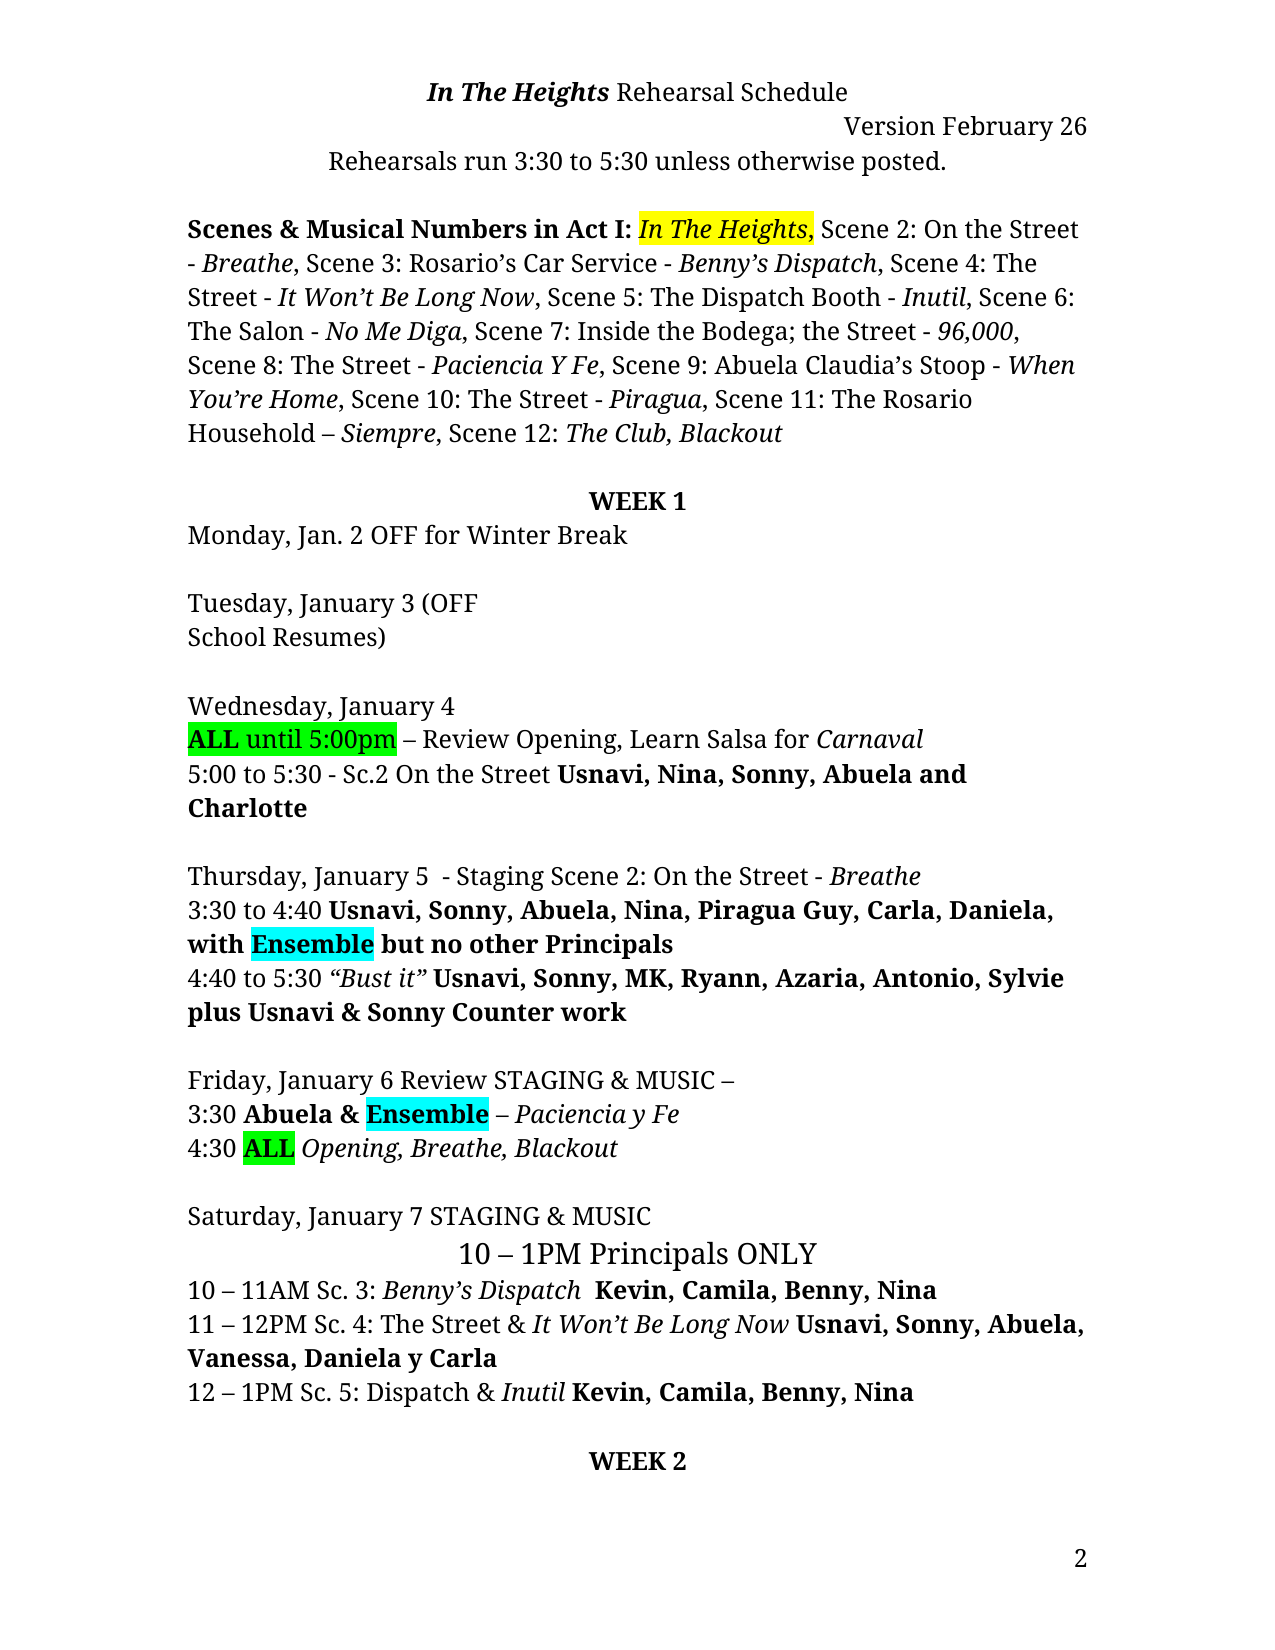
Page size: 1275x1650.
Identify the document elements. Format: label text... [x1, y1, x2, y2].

text 3:30 Abuela & Ensemble – Paciencia y Fe [489, 1097, 1087, 1131]
text Scenes & Musical Numbers in Act I: In The Heights, Scene 2: On the Street - Breathe, Scene 3: Rosario’s Car Service - Benny’s Dispatch, Scene 4: The Street - It Won’t Be Long Now, Scene 5: The Dispatch Booth - Inutil, Scene 6: The Salon - No Me Diga, Scene 7: Inside the Bodega; the Street - 96,000, Scene 8: The Street - Paciencia Y Fe, Scene 9: Abuela Claudia’s Stoop - When You’re Home, Scene 10: The Street - Piragua, Scene 11: The Rosario Household – Siempre, Scene 12: The Club, Blackout [187, 211, 1087, 450]
text ALL until 5:00pm – Review Opening, Learn Salsa for Carnaval [397, 722, 1087, 756]
text 4:30 ALL Opening, Breathe, Blackout [295, 1131, 1087, 1165]
text School Resumes) [187, 620, 1087, 654]
text Thursday, January 5 - Staging Scene 2: On the Street - Breathe [187, 858, 1087, 892]
text WEEK 1 [187, 484, 1087, 518]
text 10 – 11AM Sc. 3: Benny’s Dispatch Kevin, Camila, Benny, Nina [187, 1273, 1087, 1307]
text WEEK 2 [187, 1443, 1087, 1477]
text Saturday, January 7 STAGING & MUSIC [187, 1199, 1087, 1233]
text 12 – 1PM Sc. 5: Dispatch & Inutil Kevin, Camila, Benny, Nina [187, 1375, 1087, 1409]
text 5:00 to 5:30 - Sc.2 On the Street Usnavi, Nina, Sonny, Abuela and Charlotte [187, 756, 1087, 824]
text 4:40 to 5:30 “Bust it” Usnavi, Sonny, MK, Ryann, Azaria, Antonio, Sylvie plus Usnavi & Sonny Counter work [187, 961, 1087, 1029]
text Monday, Jan. 2 OFF for Winter Break [187, 518, 1087, 552]
text 11 – 12PM Sc. 4: The Street & It Won’t Be Long Now Usnavi, Sonny, Abuela, Vanessa, Daniela y Carla [187, 1307, 1087, 1375]
text Wednesday, January 4 [187, 688, 1087, 722]
text Tuesday, January 3 (OFF [187, 586, 1087, 620]
text 3:30 to 4:40 Usnavi, Sonny, Abuela, Nina, Piragua Guy, Carla, Daniela, with Ensemble but no other Principals [187, 892, 1087, 961]
text 3:30 Abuela & Ensemble – Paciencia y Fe [187, 1097, 366, 1131]
text 10 – 1PM Principals ONLY [187, 1233, 1087, 1273]
text Friday, January 6 Review STAGING & MUSIC – [187, 1063, 1087, 1097]
